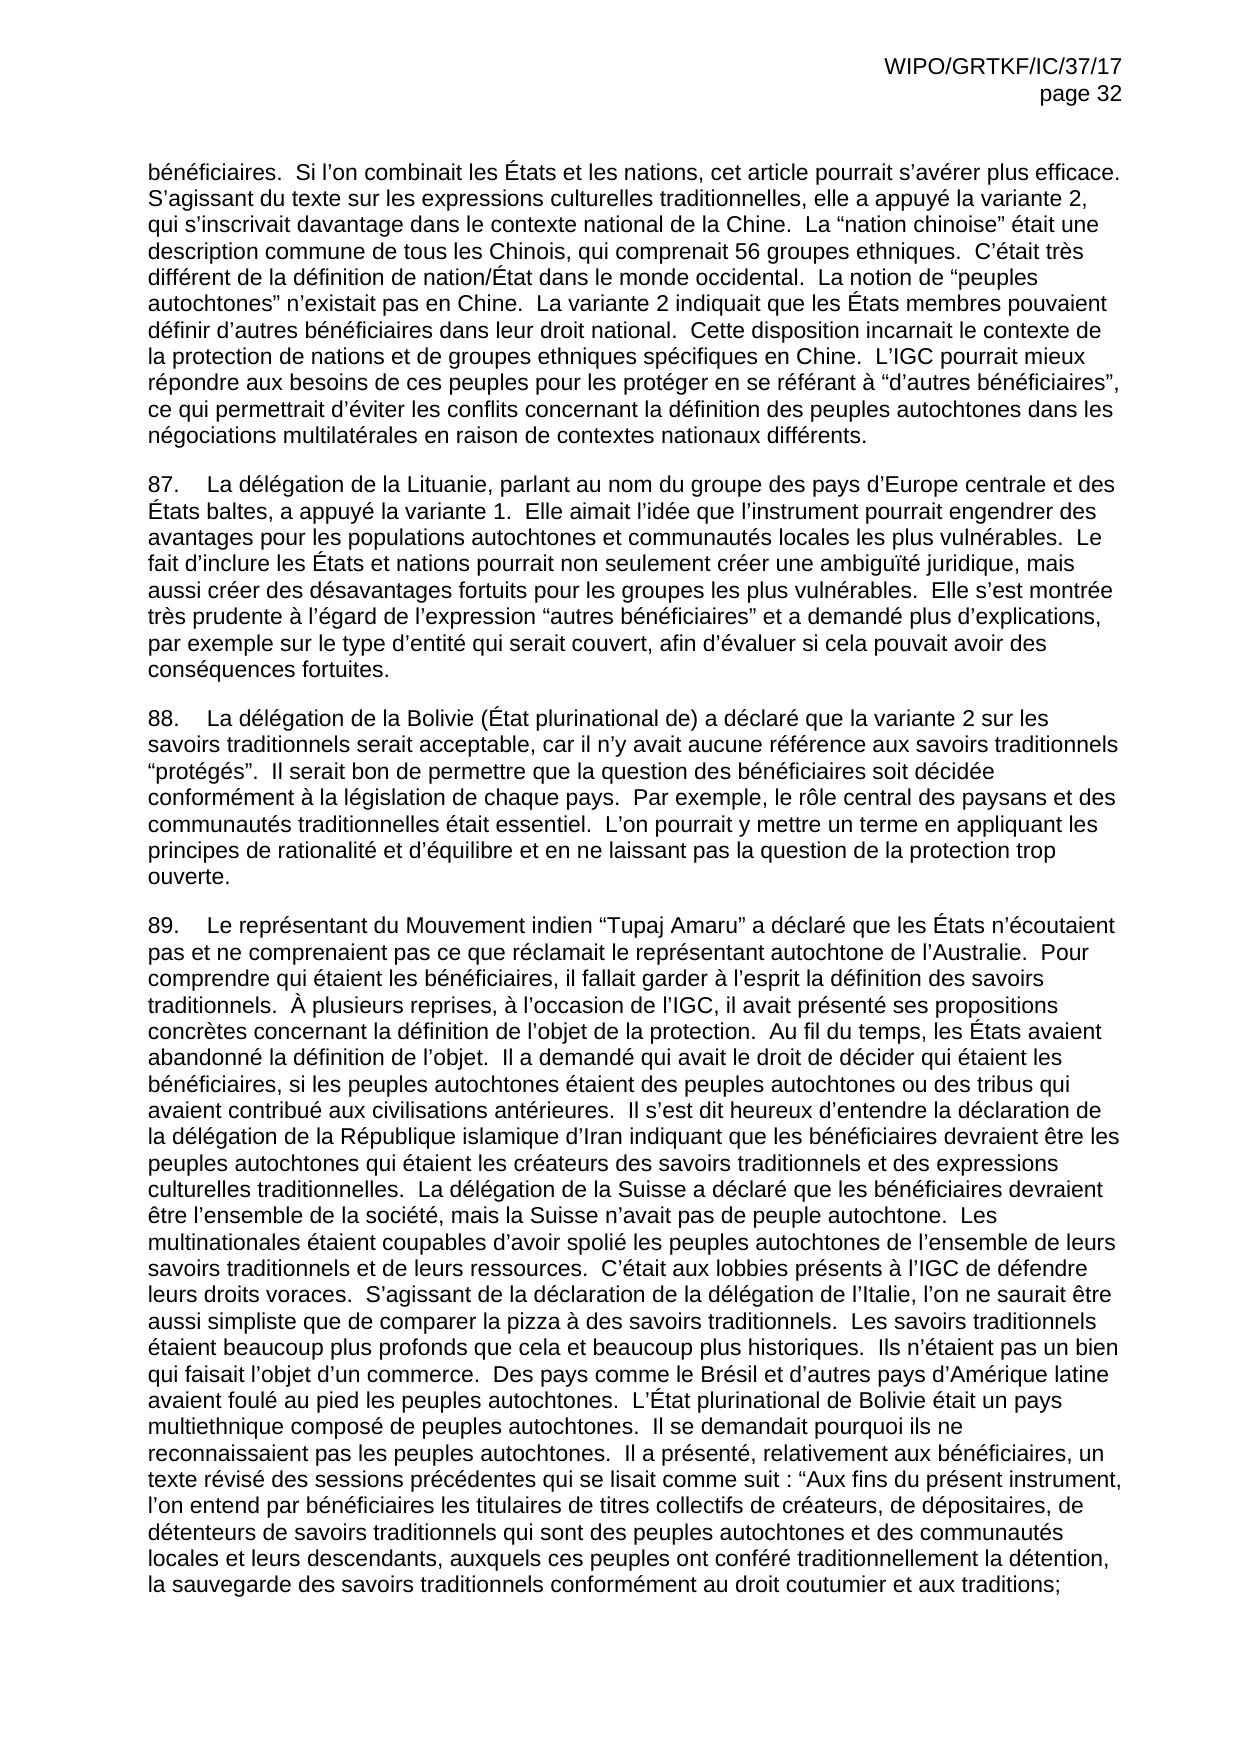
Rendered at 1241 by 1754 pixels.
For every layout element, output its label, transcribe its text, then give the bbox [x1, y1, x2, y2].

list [148, 158, 1122, 448]
list La délégation de la Bolivie (État plurinational de) a déclaré que la variante 2 sur les savoirs traditionnels serait acceptable, car il n’y avait aucune référence aux savoirs traditionnels “protégés”. Il serait bon de permettre que la question des bénéficiaires soit décidée conformément à la législation de chaque pays. Par exemple, le rôle central des paysans et des communautés traditionnelles était essentiel. L’on pourrait y mettre un terme en appliquant les principes de rationalité et d’équilibre et en ne laissant pas la question de la protection trop ouverte. [148, 705, 1122, 889]
list La délégation de la Lituanie, parlant au nom du groupe des pays d’Europe centrale et des États baltes, a appuyé la variante 1. Elle aimait l’idée que l’instrument pourrait engendrer des avantages pour les populations autochtones et communautés locales les plus vulnérables. Le fait d’inclure les États et nations pourrait non seulement créer une ambiguïté juridique, mais aussi créer des désavantages fortuits pour les groupes les plus vulnérables. Elle s’est montrée très prudente à l’égard de l’expression “autres bénéficiaires” et a demandé plus d’explications, par exemple sur le type d’entité qui serait couvert, afin d’évaluer si cela pouvait avoir des conséquences fortuites. [148, 471, 1122, 682]
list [148, 912, 1122, 1598]
